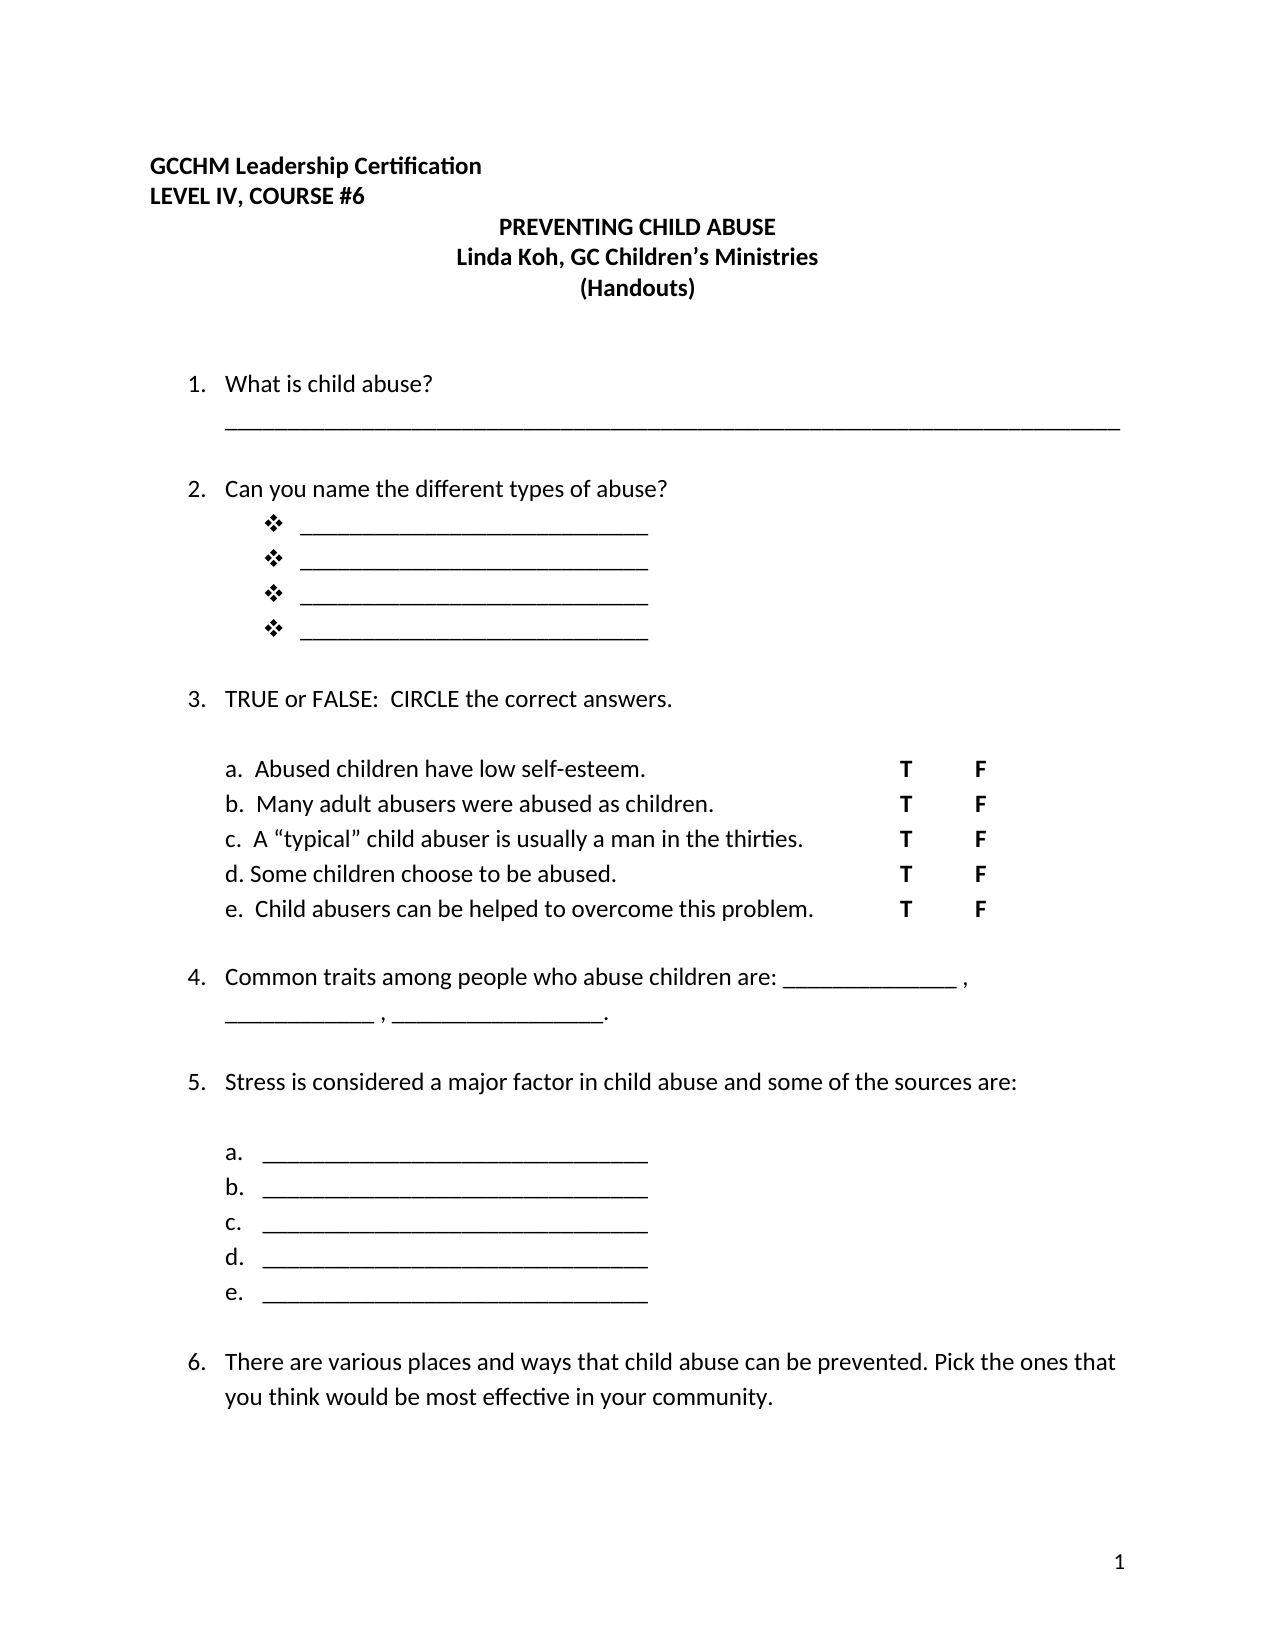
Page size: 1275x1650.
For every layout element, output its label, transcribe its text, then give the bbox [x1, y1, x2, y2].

list Can you name the different types of abuse? [187, 473, 1125, 504]
list TRUE or FALSE: CIRCLE the correct answers. [187, 683, 1125, 714]
list ____________ , _________________. [225, 996, 1125, 1026]
text PREVENTING CHILD ABUSE [150, 211, 1125, 242]
list Stress is considered a major factor in child abuse and some of the sources are: [187, 1066, 1125, 1096]
text (Handouts) [150, 272, 1125, 303]
text GCCHM Leadership Certification [150, 150, 1125, 181]
text ________________________________________________________________________ [225, 403, 1125, 434]
list _______________________________ [225, 1171, 1125, 1201]
text e. Child abusers can be helped to overcome this problem. T F [225, 893, 1125, 924]
list _______________________________ [225, 1276, 1125, 1306]
list _______________________________ [225, 1136, 1125, 1166]
list ____________________________ [262, 508, 1125, 539]
list What is child abuse? [187, 368, 1125, 399]
text a. Abused children have low self-esteem. T F [225, 753, 1125, 784]
list Common traits among people who abuse children are: ______________ , [187, 961, 1125, 991]
list There are various places and ways that child abuse can be prevented. Pick the ones that you think would be most effective in your community. [187, 1346, 1125, 1411]
list ____________________________ [262, 613, 1125, 644]
list _______________________________ [225, 1206, 1125, 1236]
text LEVEL IV, COURSE #6 [150, 181, 1125, 211]
text d. Some children choose to be abused. T F [225, 858, 1125, 889]
text c. A “typical” child abuser is usually a man in the thirties. T F [225, 823, 1125, 854]
list ____________________________ [262, 543, 1125, 574]
list _______________________________ [225, 1241, 1125, 1271]
list ____________________________ [262, 578, 1125, 609]
text b. Many adult abusers were abused as children. T F [225, 788, 1125, 819]
text Linda Koh, GC Children’s Ministries [150, 242, 1125, 272]
